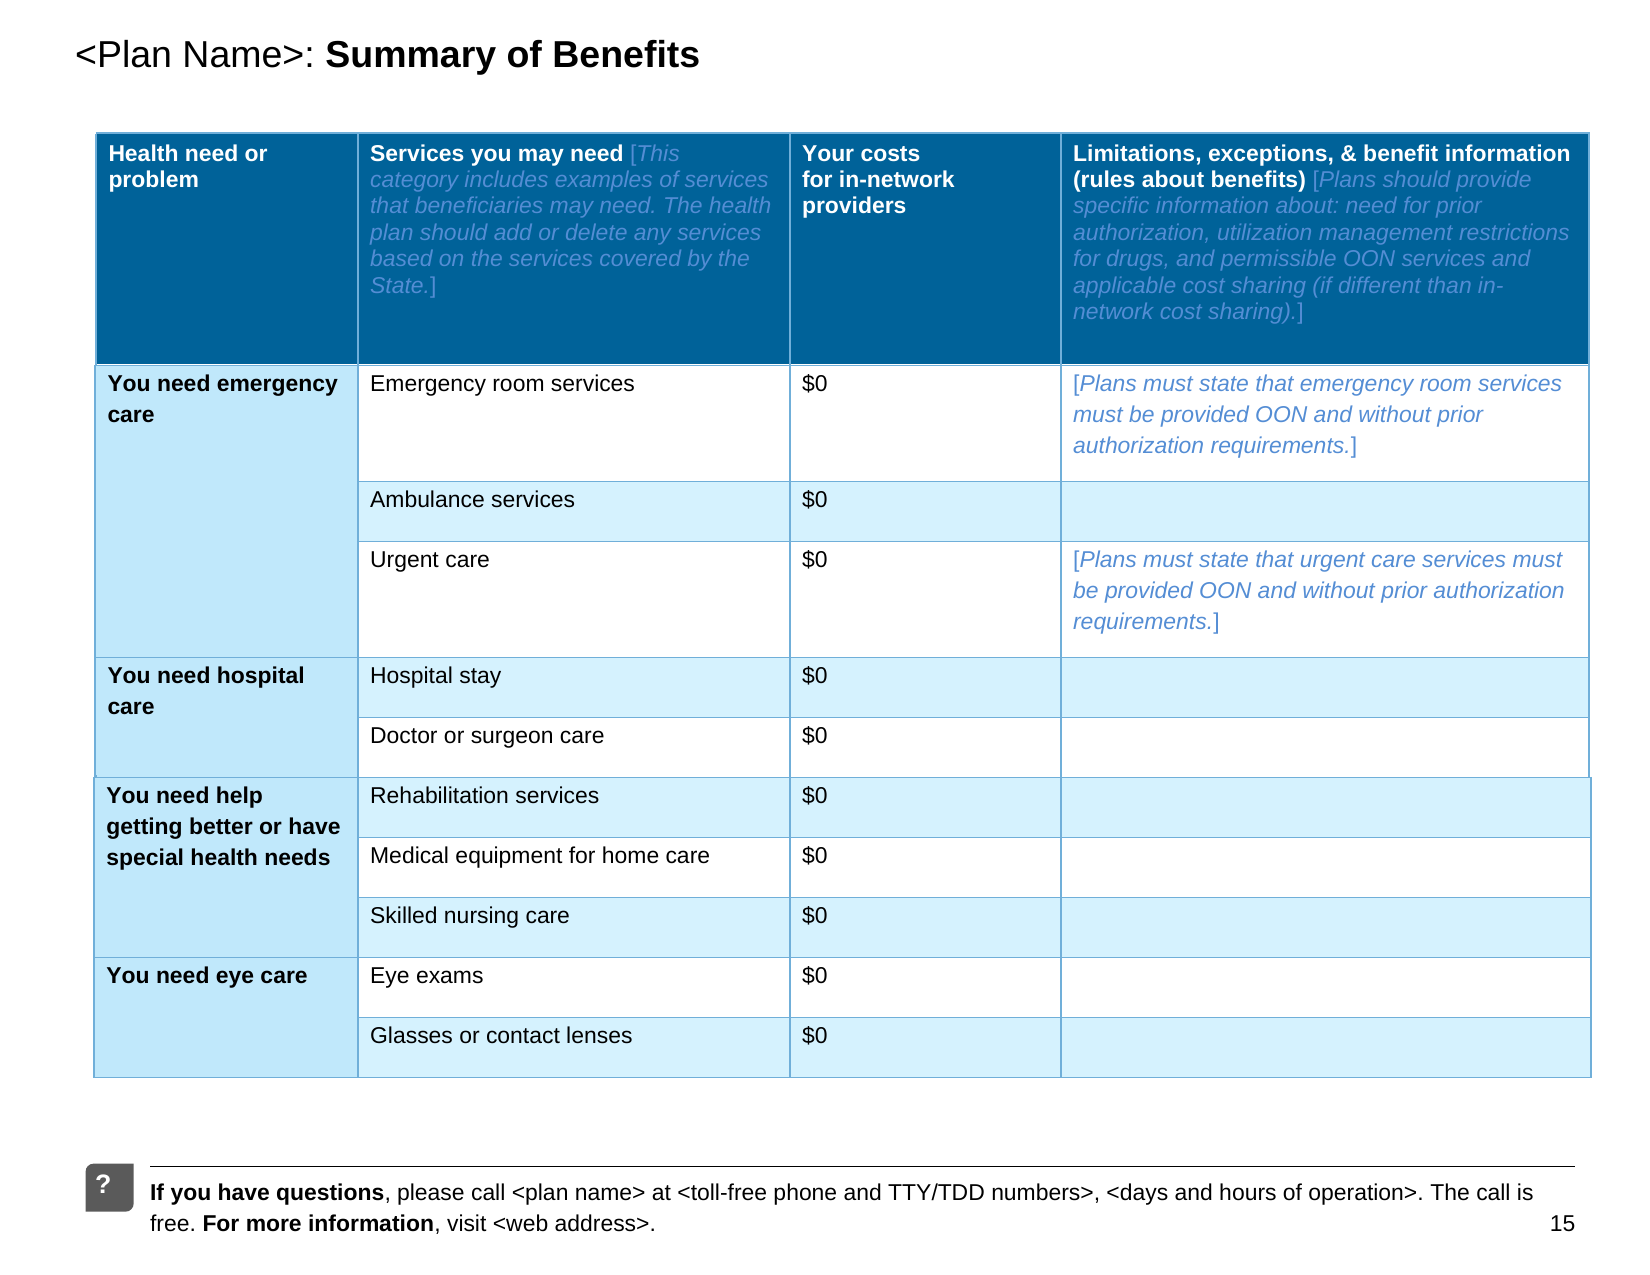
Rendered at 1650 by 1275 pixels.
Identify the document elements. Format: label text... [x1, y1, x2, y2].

table_header Services you may need [This category includes examples of services that beneficiaries may need. The health plan should add or delete any services based on the services covered by the State.] [359, 134, 789, 364]
table_cell [1062, 1018, 1590, 1077]
table_cell $0 [791, 482, 1060, 541]
table_cell Medical equipment for home care [359, 838, 789, 897]
table_cell Ambulance services [359, 482, 789, 541]
table_header Health need or problem [97, 134, 357, 364]
table_cell You need hospital care [96, 658, 357, 777]
table_cell $0 [791, 718, 1060, 777]
table_cell $0 [791, 898, 1060, 957]
table_header Your costs for in-network providers [791, 134, 1060, 364]
table_cell Eye exams [359, 958, 789, 1017]
table_cell $0 [791, 958, 1060, 1017]
table_cell You need eye care [95, 958, 357, 1077]
table_header Limitations, exceptions, & benefit information (rules about benefits) [Plans should provide specific information about: need for prior authorization, utilization management restrictions for drugs, and permissible OON services and applicable cost sharing (if different than in-network cost sharing).] [1062, 134, 1588, 364]
table_cell $0 [791, 1018, 1060, 1077]
table_cell [1062, 778, 1590, 837]
table_cell $0 [791, 542, 1060, 657]
table_cell [1062, 658, 1588, 717]
table_cell Glasses or contact lenses [359, 1018, 789, 1077]
table_cell [1062, 718, 1588, 777]
table_cell [1062, 482, 1588, 541]
table_cell [1062, 958, 1590, 1017]
table_cell Rehabilitation services [359, 778, 789, 837]
table_cell Hospital stay [359, 658, 789, 717]
table_cell $0 [791, 658, 1060, 717]
table_cell You need emergency care [96, 366, 357, 657]
table_cell Skilled nursing care [359, 898, 789, 957]
table_cell $0 [791, 366, 1060, 481]
table_cell [1062, 838, 1590, 897]
table_cell $0 [791, 838, 1060, 897]
table_cell [Plans must state that emergency room services must be provided OON and without prior authorization requirements.] [1062, 366, 1588, 481]
table_cell Emergency room services [359, 366, 789, 481]
table_cell [Plans must state that urgent care services must be provided OON and without prior authorization requirements.] [1062, 542, 1588, 657]
table_cell Doctor or surgeon care [359, 718, 789, 777]
table_cell Urgent care [359, 542, 789, 657]
table_cell $0 [791, 778, 1060, 837]
table_cell [1062, 898, 1590, 957]
table_cell You need help getting better or have special health needs [95, 778, 357, 957]
